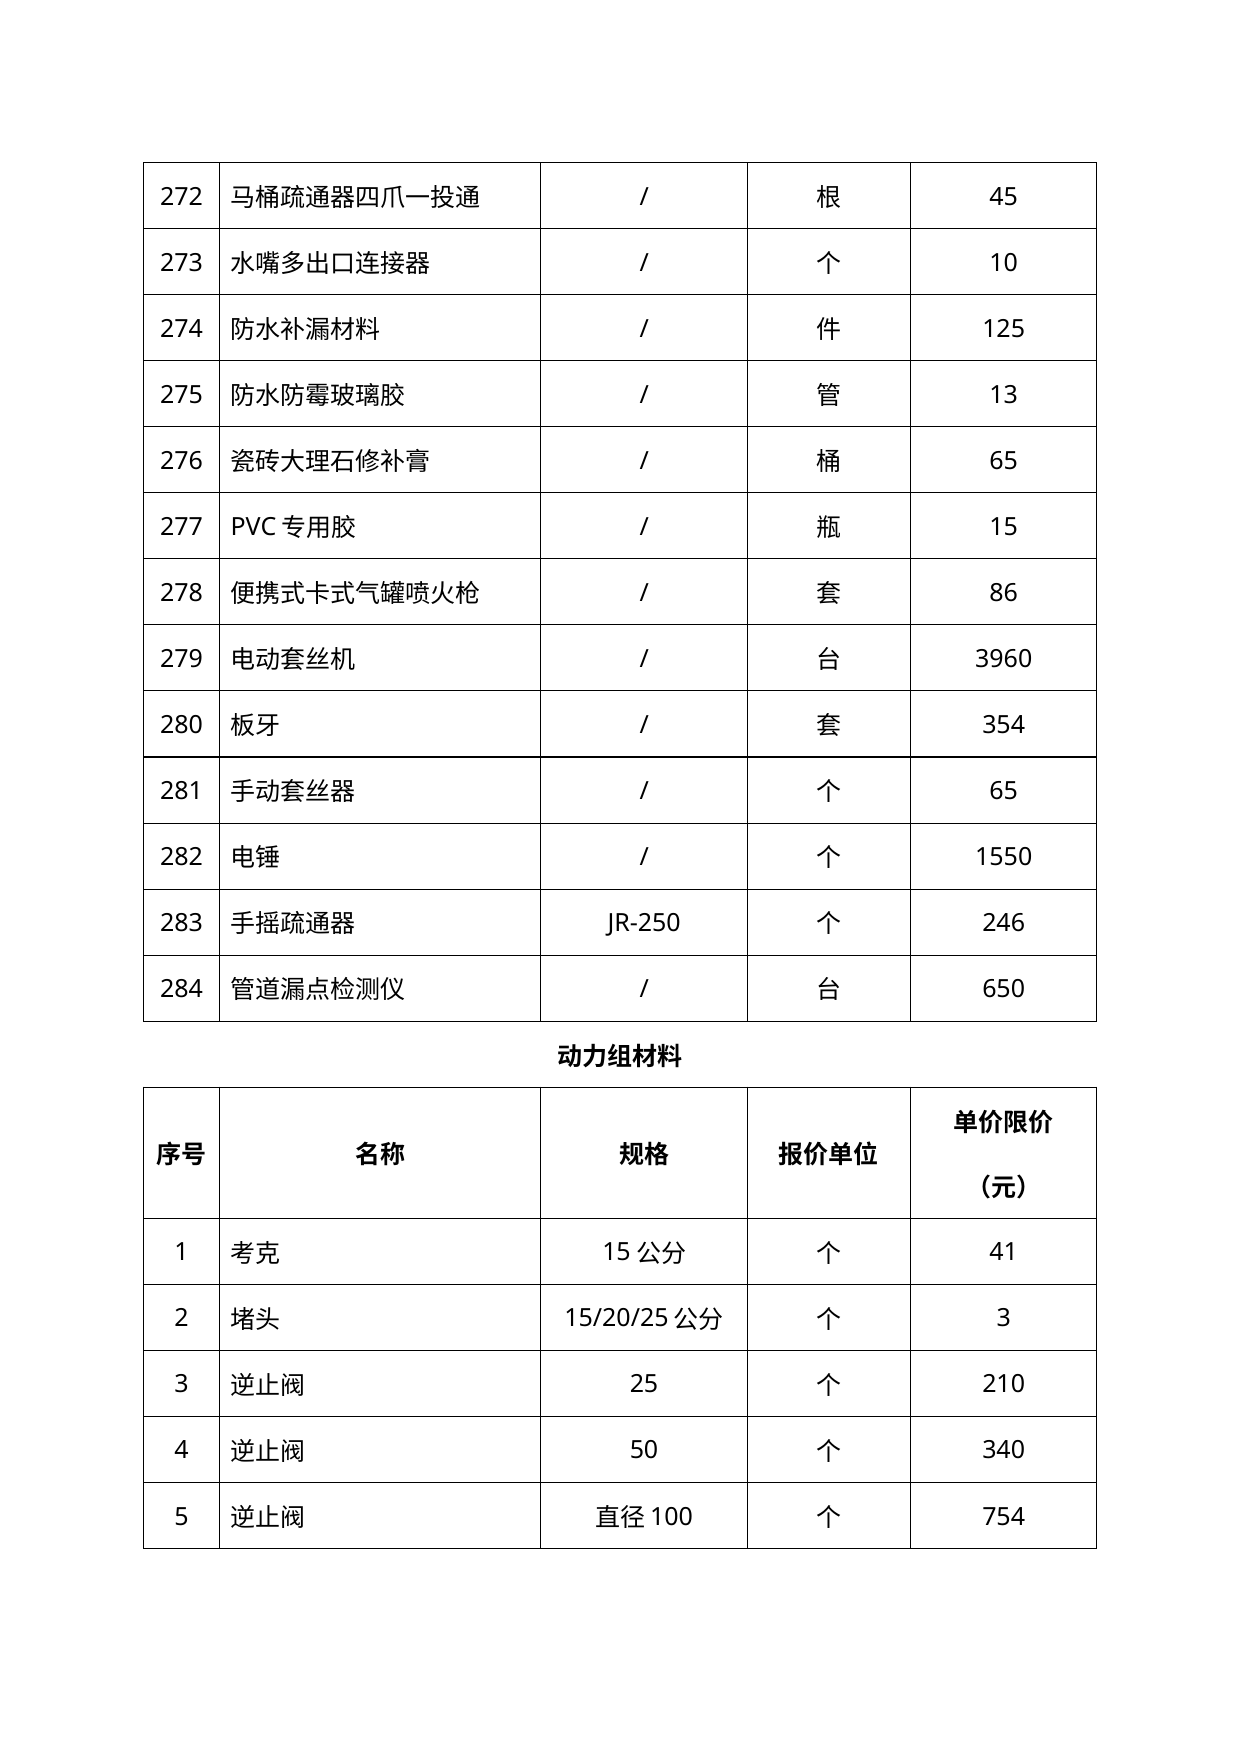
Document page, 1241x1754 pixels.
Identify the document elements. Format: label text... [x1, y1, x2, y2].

table_cell 序号 [144, 1088, 219, 1218]
table_cell 5 [144, 1483, 219, 1548]
table_cell 名称 [220, 1088, 540, 1218]
table_cell 3 [144, 1351, 219, 1416]
table_cell 电动套丝机 [220, 625, 540, 690]
table_cell 15/20/25公分 [541, 1285, 747, 1350]
table_cell 桶 [748, 427, 910, 492]
table_cell 246 [911, 890, 1096, 954]
table_cell 件 [748, 295, 910, 360]
table_cell 1 [144, 1219, 219, 1284]
table_cell 根 [748, 163, 910, 228]
table_cell 278 [144, 559, 219, 624]
table_cell 354 [911, 691, 1096, 756]
table_cell 45 [911, 163, 1096, 228]
table_cell 管 [748, 361, 910, 426]
table_cell 报价单位 [748, 1088, 910, 1218]
table_cell 1550 [911, 824, 1096, 888]
table_cell 逆止阀 [220, 1351, 540, 1416]
table_cell 考克 [220, 1219, 540, 1284]
table_cell 单价限价（元） [911, 1088, 1096, 1218]
table_cell 动力组材料 [144, 1022, 1097, 1087]
table_cell 4 [144, 1417, 219, 1482]
table_cell 340 [911, 1417, 1096, 1482]
table_cell / [541, 361, 747, 426]
table_cell 3 [911, 1285, 1096, 1350]
table_cell 套 [748, 559, 910, 624]
table_cell 马桶疏通器四爪一投通 [220, 163, 540, 228]
table_cell 瓷砖大理石修补膏 [220, 427, 540, 492]
table_cell 逆止阀 [220, 1417, 540, 1482]
table_cell 125 [911, 295, 1096, 360]
table_cell / [541, 956, 747, 1021]
table_cell 2 [144, 1285, 219, 1350]
table_cell 堵头 [220, 1285, 540, 1350]
table_cell 台 [748, 625, 910, 690]
table_cell JR-250 [541, 890, 747, 954]
table_cell 284 [144, 956, 219, 1021]
table_cell 规格 [541, 1088, 747, 1218]
table_cell 210 [911, 1351, 1096, 1416]
table_cell 个 [748, 1417, 910, 1482]
table_cell / [541, 824, 747, 888]
table_cell 板牙 [220, 691, 540, 756]
table_cell 个 [748, 229, 910, 294]
table_cell 个 [748, 890, 910, 954]
table_cell 套 [748, 691, 910, 756]
table_cell 86 [911, 559, 1096, 624]
table_cell 283 [144, 890, 219, 954]
table_cell 65 [911, 427, 1096, 492]
table_cell 276 [144, 427, 219, 492]
table_cell 个 [748, 824, 910, 888]
table_cell 41 [911, 1219, 1096, 1284]
table_cell 防水补漏材料 [220, 295, 540, 360]
table_cell 手摇疏通器 [220, 890, 540, 954]
table_cell PVC专用胶 [220, 493, 540, 558]
table_cell / [541, 758, 747, 822]
table_cell 手动套丝器 [220, 758, 540, 822]
table_cell 282 [144, 824, 219, 888]
table_cell / [541, 163, 747, 228]
table_cell 650 [911, 956, 1096, 1021]
table_cell 25 [541, 1351, 747, 1416]
table_cell 个 [748, 758, 910, 822]
table_cell 个 [748, 1285, 910, 1350]
table_cell 279 [144, 625, 219, 690]
table_cell 个 [748, 1483, 910, 1548]
table_cell / [541, 493, 747, 558]
table_cell 台 [748, 956, 910, 1021]
table_cell 272 [144, 163, 219, 228]
table_cell 3960 [911, 625, 1096, 690]
table_cell 直径100 [541, 1483, 747, 1548]
table_cell 逆止阀 [220, 1483, 540, 1548]
table_cell 754 [911, 1483, 1096, 1548]
table_cell 水嘴多出口连接器 [220, 229, 540, 294]
table_cell / [541, 559, 747, 624]
table_cell 50 [541, 1417, 747, 1482]
table_cell 个 [748, 1351, 910, 1416]
table_cell 电锤 [220, 824, 540, 888]
table_cell 15公分 [541, 1219, 747, 1284]
table_cell 瓶 [748, 493, 910, 558]
table_cell 13 [911, 361, 1096, 426]
table_cell 273 [144, 229, 219, 294]
table_cell 便携式卡式气罐喷火枪 [220, 559, 540, 624]
table_cell 管道漏点检测仪 [220, 956, 540, 1021]
table_cell / [541, 427, 747, 492]
table_cell 274 [144, 295, 219, 360]
table_cell 275 [144, 361, 219, 426]
table_cell / [541, 229, 747, 294]
table_cell 281 [144, 758, 219, 822]
table_cell / [541, 691, 747, 756]
table_cell / [541, 295, 747, 360]
table_cell 280 [144, 691, 219, 756]
table_cell / [541, 625, 747, 690]
table_cell 个 [748, 1219, 910, 1284]
table_cell 10 [911, 229, 1096, 294]
table_cell 277 [144, 493, 219, 558]
table_cell 15 [911, 493, 1096, 558]
table_cell 防水防霉玻璃胶 [220, 361, 540, 426]
table_cell 65 [911, 758, 1096, 822]
